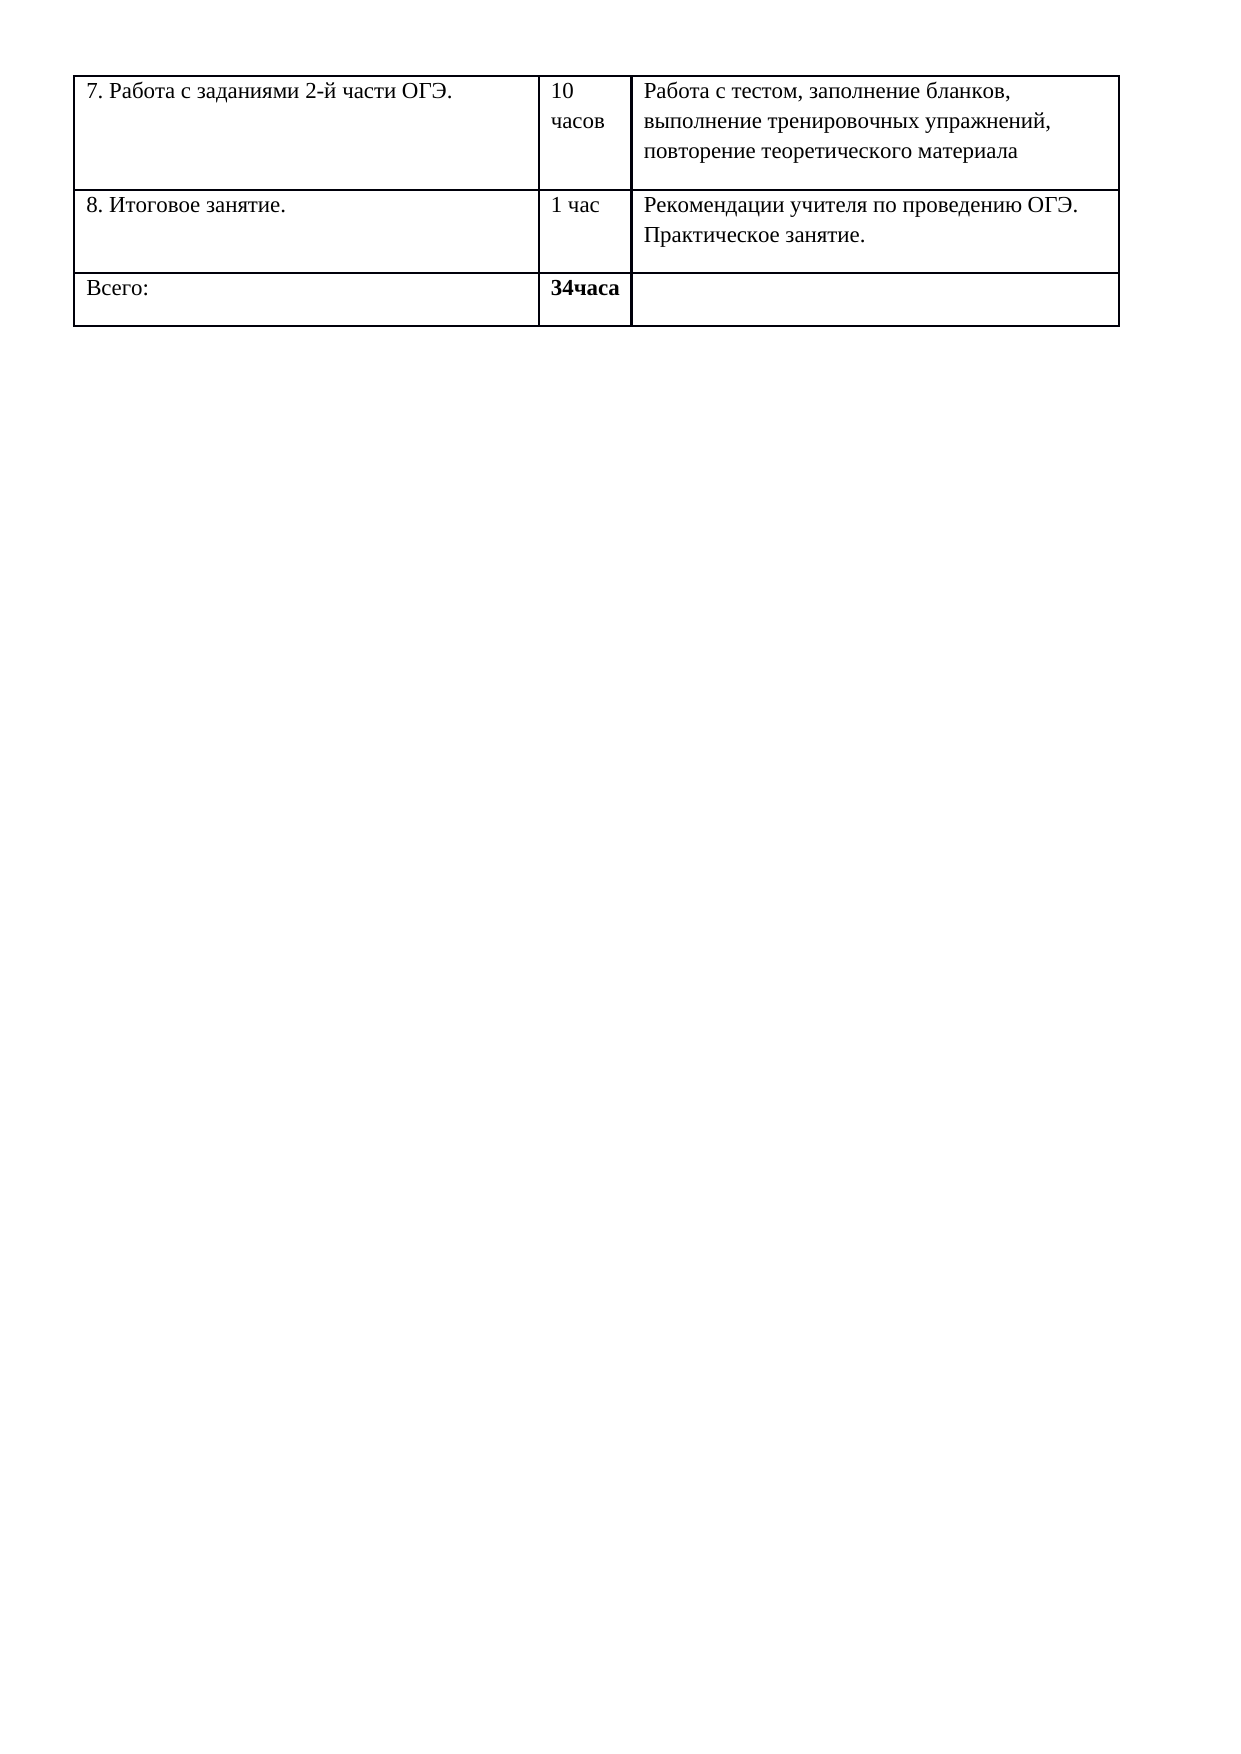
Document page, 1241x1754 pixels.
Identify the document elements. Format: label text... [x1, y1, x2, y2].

table_cell 1 час [540, 191, 630, 272]
table_cell 34часа [540, 274, 630, 325]
table_cell 10 часов [540, 77, 630, 188]
table_cell [633, 274, 1118, 325]
table_cell Всего: [75, 274, 538, 325]
table_cell 8. Итоговое занятие. [75, 191, 538, 272]
table_cell Работа с тестом, заполнение бланков, выполнение тренировочных упражнений, повторение теоретического материала [633, 77, 1118, 188]
table_cell Рекомендации учителя по проведению ОГЭ. Практическое занятие. [633, 191, 1118, 272]
table_cell 7. Работа с заданиями 2-й части ОГЭ. [75, 77, 538, 188]
